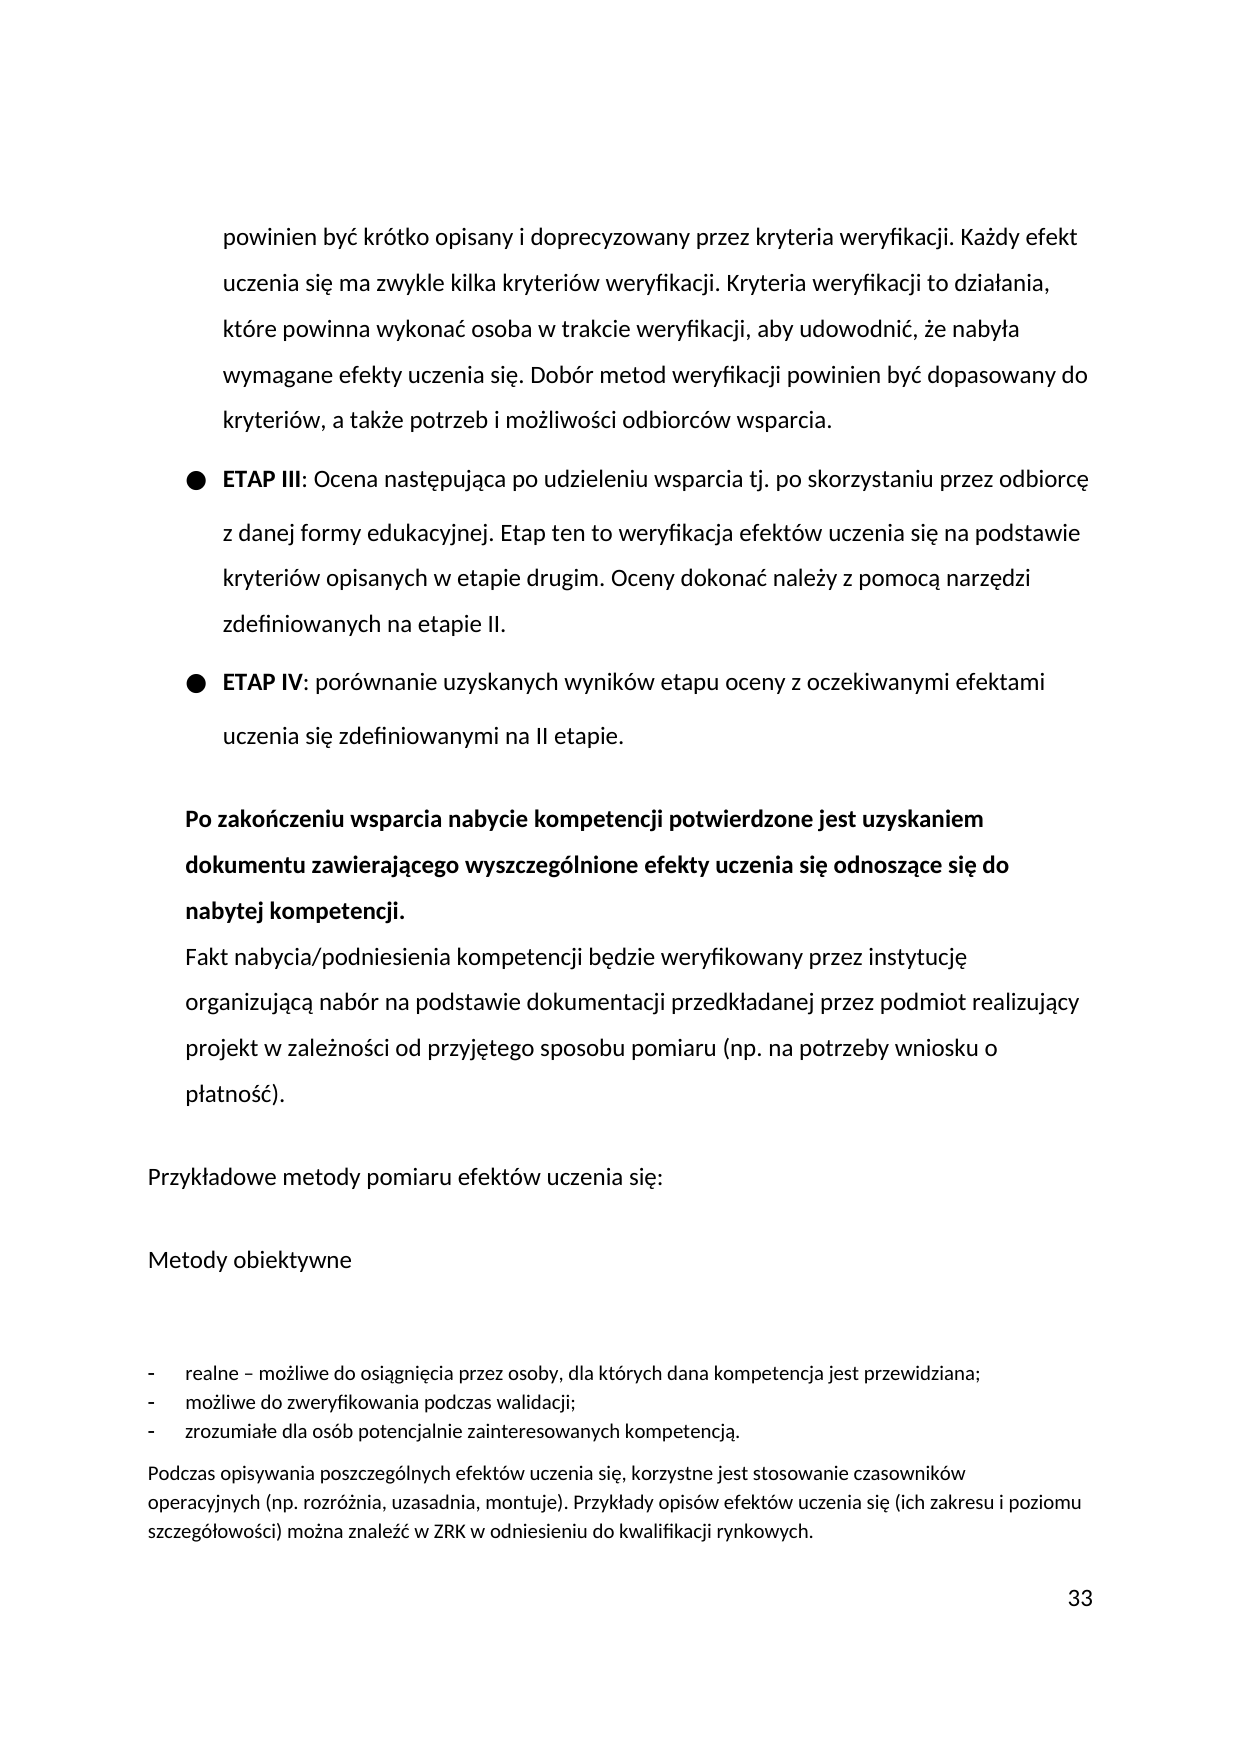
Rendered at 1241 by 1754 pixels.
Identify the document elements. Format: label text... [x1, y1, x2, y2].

text Po zakończeniu wsparcia nabycie kompetencji potwierdzone jest uzyskaniem dokumentu zawierającego wyszczególnione efekty uczenia się odnoszące się do nabytej kompetencji. Fakt nabycia/podniesienia kompetencji będzie weryfikowany przez instytucję organizującą nabór na podstawie dokumentacji przedkładanej przez podmiot realizujący projekt w zależności od przyjętego sposobu pomiaru (np. na potrzeby wniosku o płatność). [185, 803, 1093, 1108]
list ETAP III: Ocena następująca po udzieleniu wsparcia tj. po skorzystaniu przez odbiorcę z danej formy edukacyjnej. Etap ten to weryfikacja efektów uczenia się na podstawie kryteriów opisanych w etapie drugim. Oceny dokonać należy z pomocą narzędzi zdefiniowanych na etapie II. [185, 450, 1093, 639]
text Metody obiektywne [148, 1244, 1093, 1275]
text Przykładowe metody pomiaru efektów uczenia się: [148, 1161, 1093, 1192]
list ETAP IV: porównanie uzyskanych wyników etapu oceny z oczekiwanymi efektami uczenia się zdefiniowanymi na II etapie. [185, 654, 1093, 751]
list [185, 222, 1093, 435]
